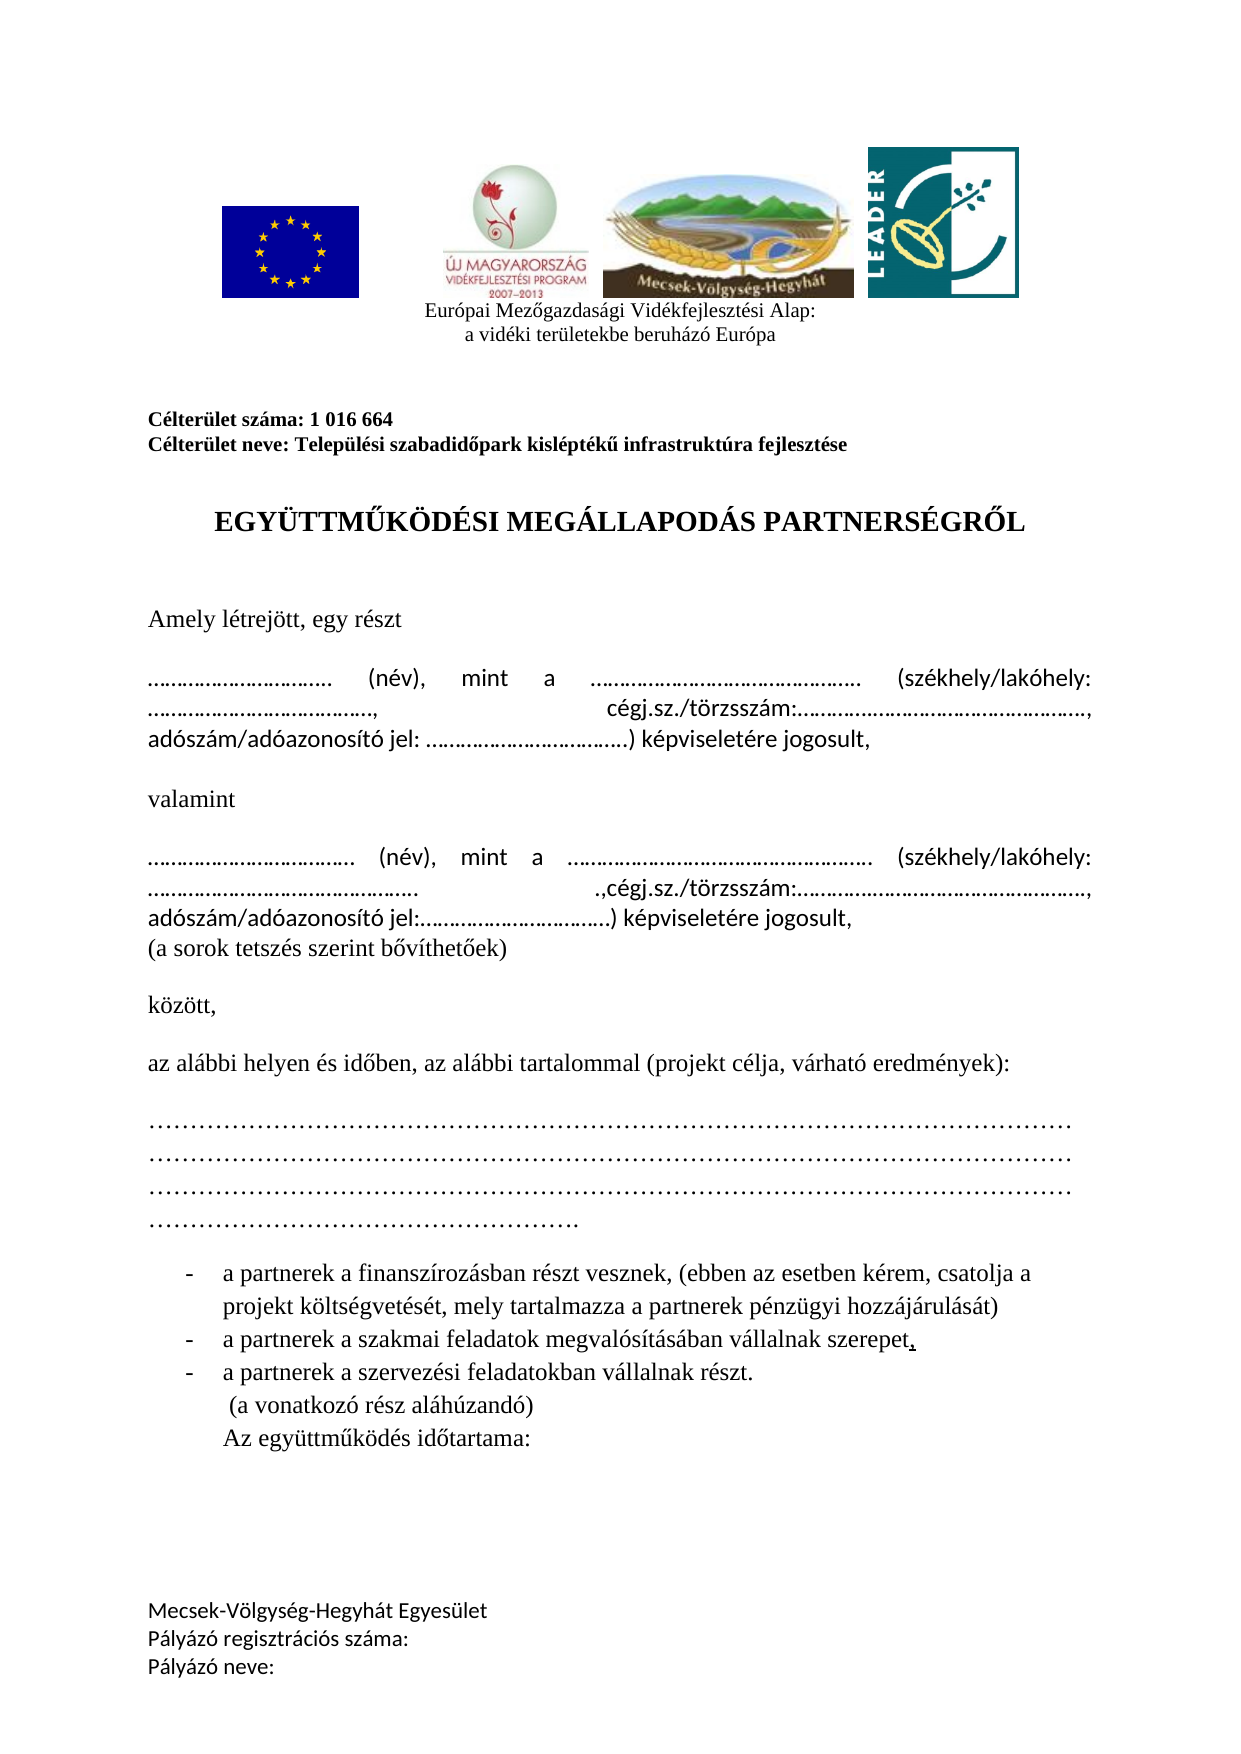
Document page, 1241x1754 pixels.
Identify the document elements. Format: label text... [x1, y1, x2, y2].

text Amely létrejött, egy részt [148, 604, 1093, 633]
picture [603, 174, 854, 298]
text EGYÜTTMŰKÖDÉSI MEGÁLLAPODÁS PARTNERSÉGRŐL [148, 504, 1093, 537]
list (a vonatkozó rész aláhúzandó) [223, 1390, 1093, 1419]
text az alábbi helyen és időben, az alábbi tartalommal (projekt célja, várható eredmények): [148, 1048, 1093, 1077]
picture [868, 147, 1019, 298]
text (a sorok tetszés szerint bővíthetőek) [148, 933, 1093, 962]
list a partnerek a szervezési feladatokban vállalnak részt. [185, 1357, 1093, 1386]
list a partnerek a finanszírozásban részt vesznek, (ebben az esetben kérem, csatolja a projekt költségvetését, mely tartalmazza a partnerek pénzügyi hozzájárulását) [185, 1258, 1093, 1320]
text ……………………………………………………………………………………………………………………………………………………………………………………………………………………………………………………………………………………………………………………………………………………. [148, 1105, 1093, 1233]
list Az együttműködés időtartama: [223, 1423, 1093, 1452]
text Célterület száma: 1 016 664 [148, 407, 1093, 431]
text ……………………………… (név), mint a …………………………………………….. (székhely/lakóhely: ……………………………………….. .,cégj.sz./törzsszám:………….………………………………., adószám/adóazonosító jel:……………………………) képviseletére jogosult, [148, 841, 1093, 933]
text valamint [148, 784, 1093, 813]
picture [222, 206, 359, 298]
text a vidéki területekbe beruházó Európa [148, 322, 1093, 346]
list a partnerek a szakmai feladatok megvalósításában vállalnak szerepet, [185, 1324, 1093, 1353]
text ………………………….. (név), mint a ……………………………………….. (székhely/lakóhely: …………………………………, cégj.sz./törzsszám:………….………………………………., adószám/adóazonosító jel: ……………………………..) képviseletére jogosult, [148, 662, 1093, 753]
picture [443, 164, 589, 298]
text között, [148, 990, 1093, 1019]
text Európai Mezőgazdasági Vidékfejlesztési Alap: [148, 298, 1093, 322]
text Célterület neve: Települési szabadidőpark kisléptékű infrastruktúra fejlesztése [148, 431, 1093, 456]
